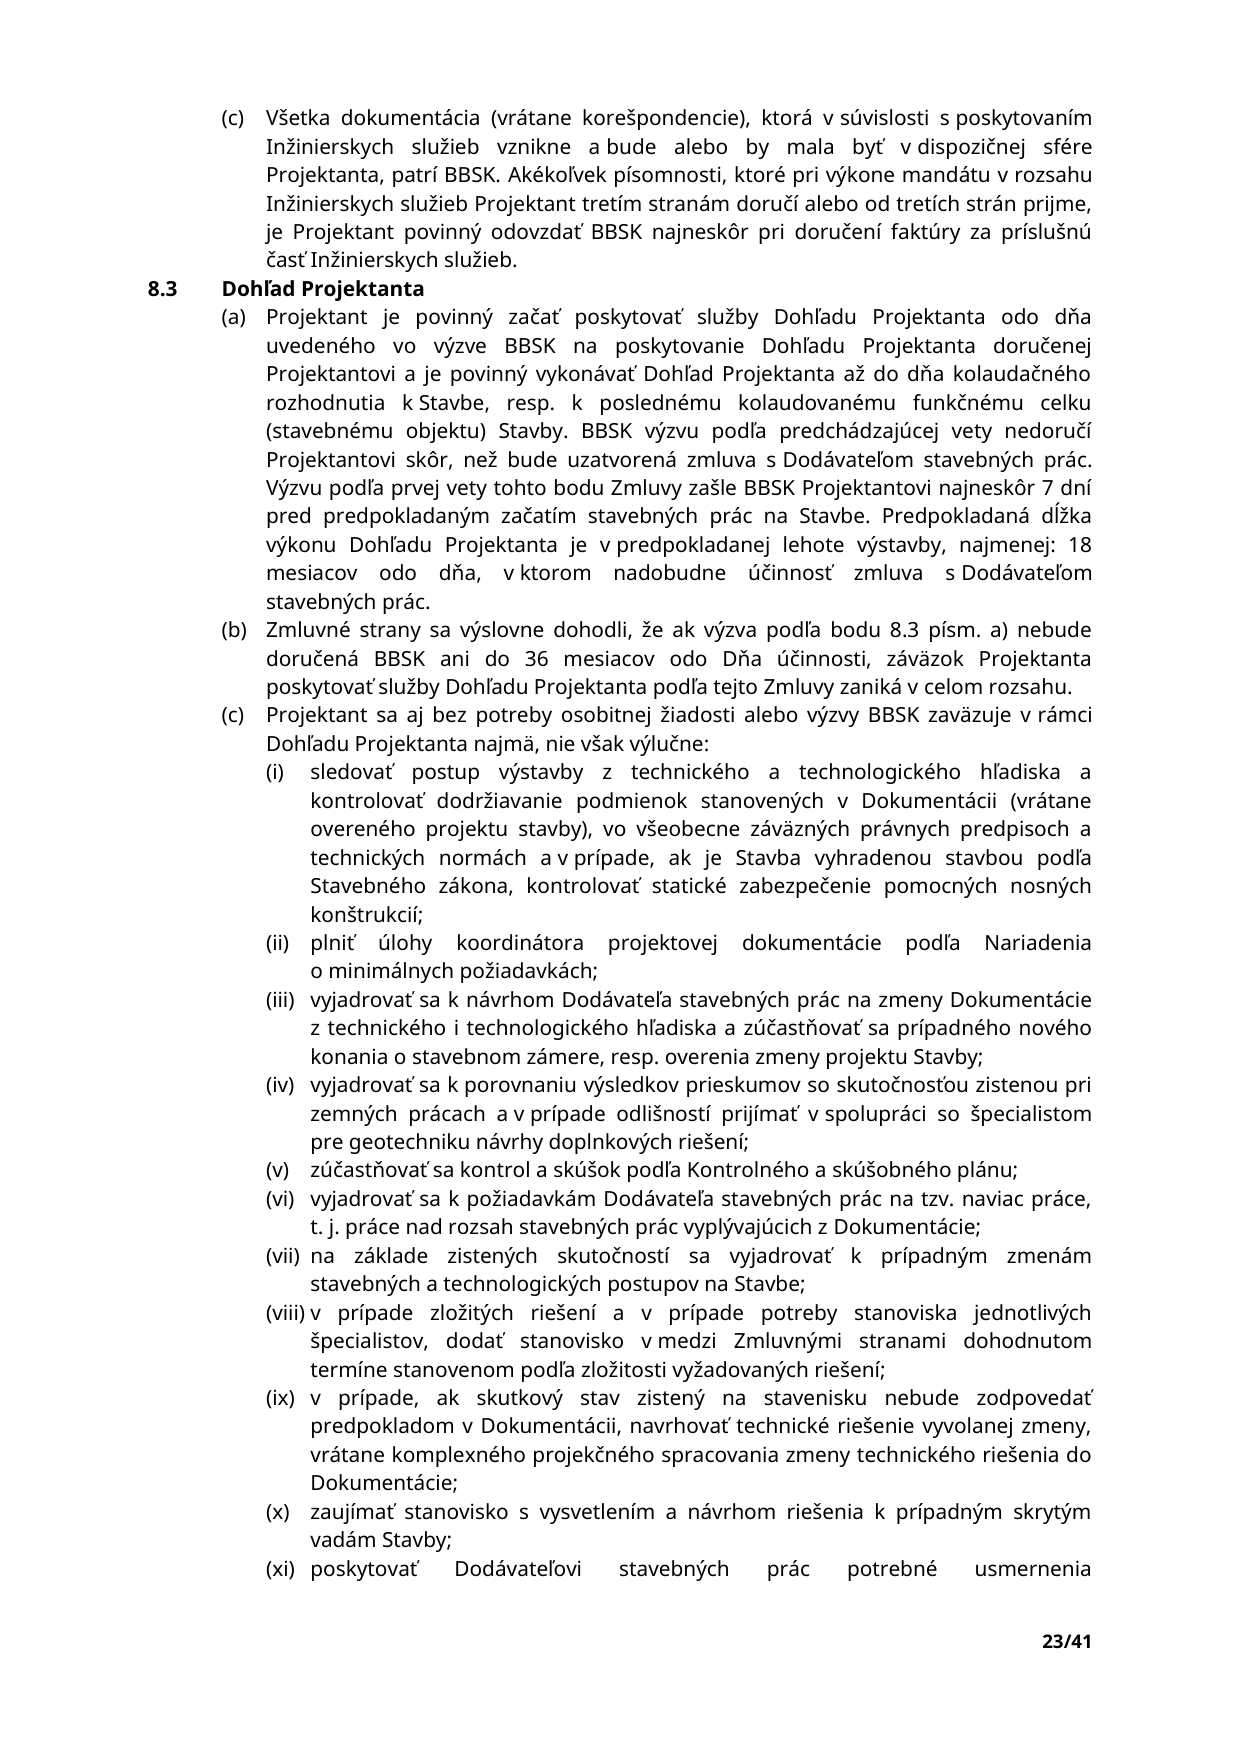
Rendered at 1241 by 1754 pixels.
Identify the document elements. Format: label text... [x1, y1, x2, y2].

text 8.3 Dohľad Projektanta [148, 274, 1093, 302]
text (c) Projektant sa aj bez potreby osobitnej žiadosti alebo výzvy BBSK zaväzuje v rámci Dohľadu Projektanta najmä, nie však výlučne: [221, 701, 1093, 757]
text (ii) plniť úlohy koordinátora projektovej dokumentácie podľa Nariadenia o minimálnych požiadavkách; [266, 928, 1093, 985]
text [266, 1554, 1093, 1582]
text (viii) v prípade zložitých riešení a v prípade potreby stanoviska jednotlivých špecialistov, dodať stanovisko v medzi Zmluvnými stranami dohodnutom termíne stanovenom podľa zložitosti vyžadovaných riešení; [266, 1298, 1093, 1383]
list (c) Všetka dokumentácia (vrátane korešpondencie), ktorá v súvislosti s poskytovaním Inžinierskych služieb vznikne a bude alebo by mala byť v dispozičnej sfére Projektanta, patrí BBSK. Akékoľvek písomnosti, ktoré pri výkone mandátu v rozsahu Inžinierskych služieb Projektant tretím stranám doručí alebo od tretích strán prijme, je Projektant povinný odovzdať BBSK najneskôr pri doručení faktúry za príslušnú časť Inžinierskych služieb. [221, 103, 1093, 274]
text (i) sledovať postup výstavby z technického a technologického hľadiska a kontrolovať dodržiavanie podmienok stanovených v Dokumentácii (vrátane overeného projektu stavby), vo všeobecne záväzných právnych predpisoch a technických normách a v prípade, ak je Stavba vyhradenou stavbou podľa Stavebného zákona, kontrolovať statické zabezpečenie pomocných nosných konštrukcií; [266, 757, 1093, 928]
text (iii) vyjadrovať sa k návrhom Dodávateľa stavebných prác na zmeny Dokumentácie z technického i technologického hľadiska a zúčastňovať sa prípadného nového konania o stavebnom zámere, resp. overenia zmeny projektu Stavby; [266, 985, 1093, 1070]
text (iv) vyjadrovať sa k porovnaniu výsledkov prieskumov so skutočnosťou zistenou pri zemných prácach a v prípade odlišností prijímať v spolupráci so špecialistom pre geotechniku návrhy doplnkových riešení; [266, 1070, 1093, 1156]
text (ix) v prípade, ak skutkový stav zistený na stavenisku nebude zodpovedať predpokladom v Dokumentácii, navrhovať technické riešenie vyvolanej zmeny, vrátane komplexného projekčného spracovania zmeny technického riešenia do Dokumentácie; [266, 1383, 1093, 1497]
text (vi) vyjadrovať sa k požiadavkám Dodávateľa stavebných prác na tzv. naviac práce, t. j. práce nad rozsah stavebných prác vyplývajúcich z Dokumentácie; [266, 1184, 1093, 1241]
text (vii) na základe zistených skutočností sa vyjadrovať k prípadným zmenám stavebných a technologických postupov na Stavbe; [266, 1241, 1093, 1298]
text (b) Zmluvné strany sa výslovne dohodli, že ak výzva podľa bodu 8.3 písm. a) nebude doručená BBSK ani do 36 mesiacov odo Dňa účinnosti, záväzok Projektanta poskytovať služby Dohľadu Projektanta podľa tejto Zmluvy zaniká v celom rozsahu. [221, 615, 1093, 701]
text (v) zúčastňovať sa kontrol a skúšok podľa Kontrolného a skúšobného plánu; [266, 1156, 1093, 1184]
text (a) Projektant je povinný začať poskytovať služby Dohľadu Projektanta odo dňa uvedeného vo výzve BBSK na poskytovanie Dohľadu Projektanta doručenej Projektantovi a je povinný vykonávať Dohľad Projektanta až do dňa kolaudačného rozhodnutia k Stavbe, resp. k poslednému kolaudovanému funkčnému celku (stavebnému objektu) Stavby. BBSK výzvu podľa predchádzajúcej vety nedoručí Projektantovi skôr, než bude uzatvorená zmluva s Dodávateľom stavebných prác. Výzvu podľa prvej vety tohto bodu Zmluvy zašle BBSK Projektantovi najneskôr 7 dní pred predpokladaným začatím stavebných prác na Stavbe. Predpokladaná dĺžka výkonu Dohľadu Projektanta je v predpokladanej lehote výstavby, najmenej: 18 mesiacov odo dňa, v ktorom nadobudne účinnosť zmluva s Dodávateľom stavebných prác. [221, 302, 1093, 615]
text (x) zaujímať stanovisko s vysvetlením a návrhom riešenia k prípadným skrytým vadám Stavby; [266, 1497, 1093, 1554]
